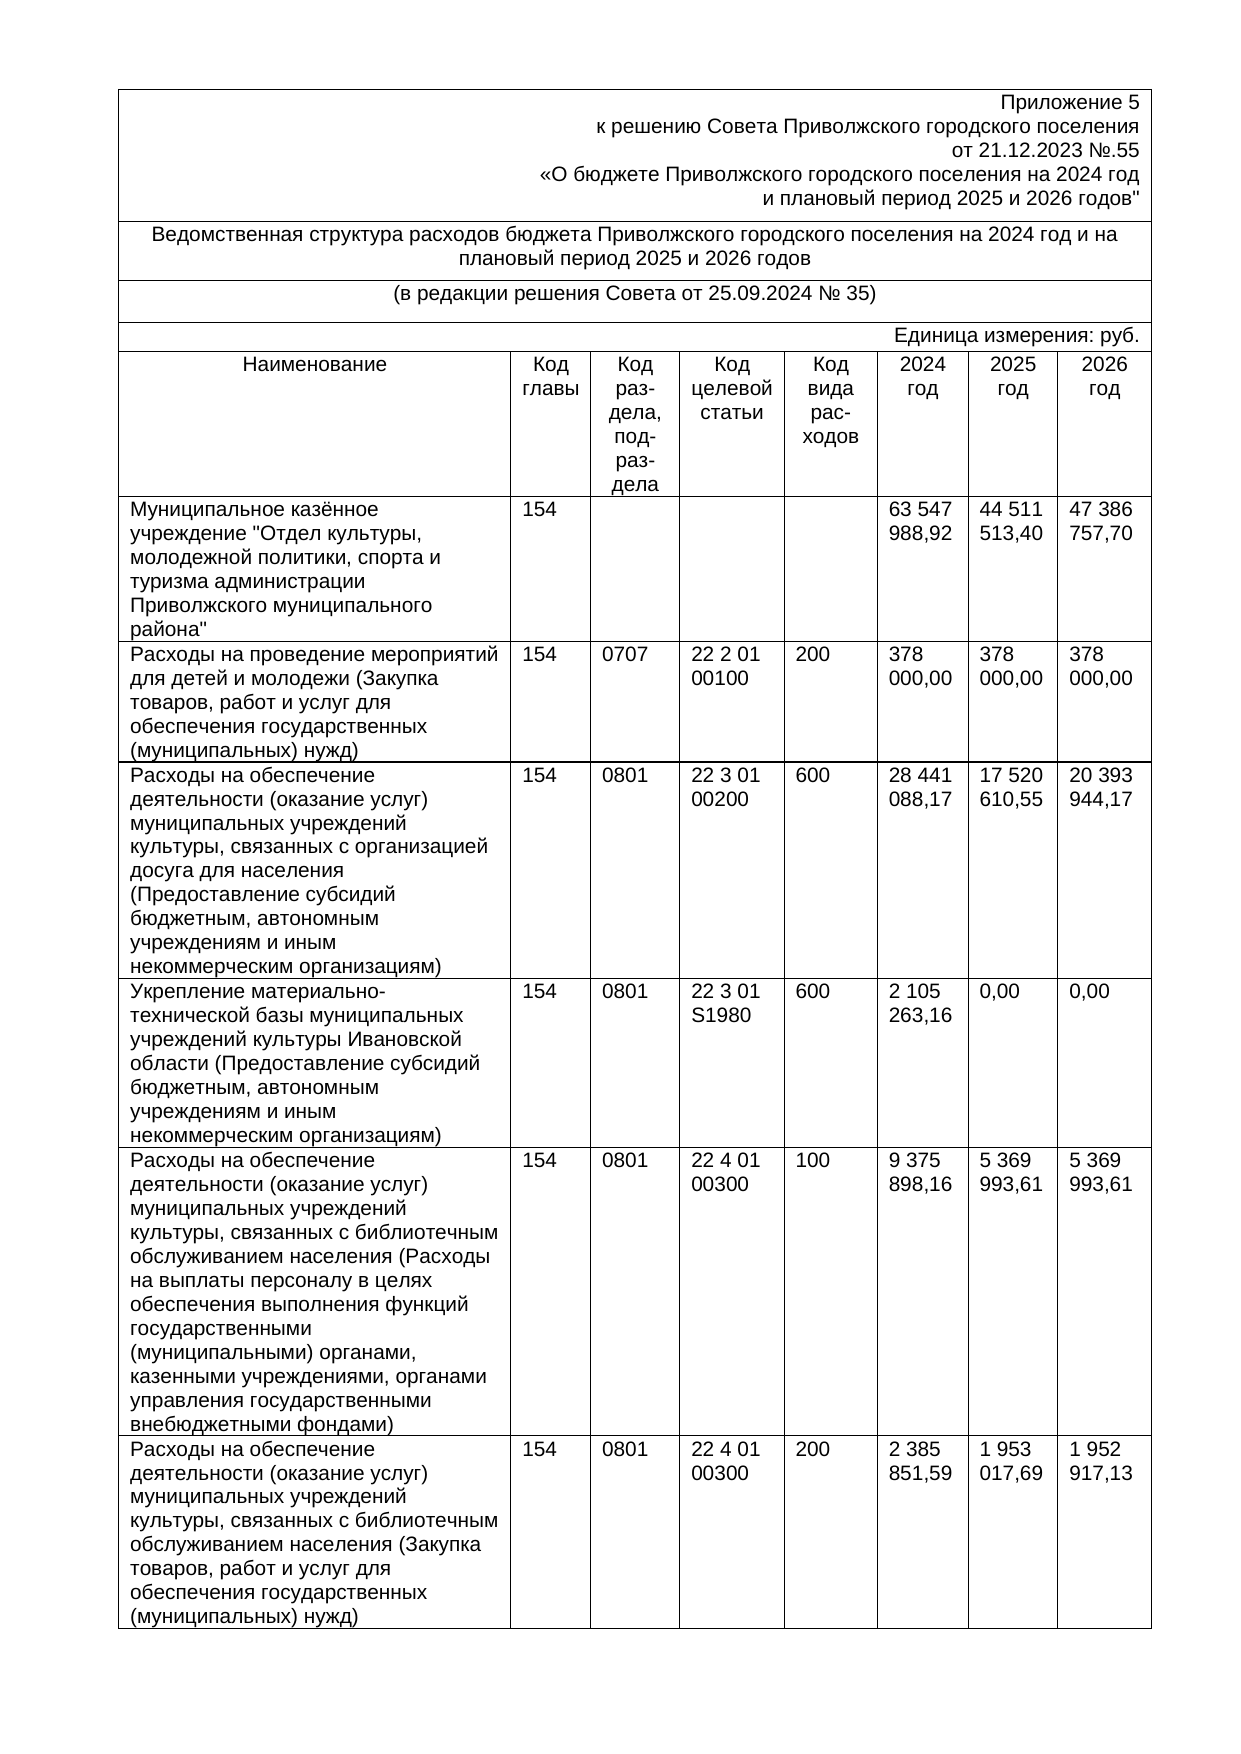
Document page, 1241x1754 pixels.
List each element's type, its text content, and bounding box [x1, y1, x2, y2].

table_cell Наименование [119, 352, 510, 496]
table_cell 22 3 01 S1980 [680, 979, 784, 1147]
table_cell 20 393 944,17 [1058, 763, 1151, 978]
table_cell 1 953 017,69 [969, 1436, 1057, 1628]
table_cell 28 441 088,17 [878, 763, 968, 978]
table_cell 0707 [591, 642, 679, 761]
table_cell 9 375 898,16 [878, 1148, 968, 1435]
table_cell 154 [511, 979, 590, 1147]
table_header Приложение 5 к решению Совета Приволжского городского поселения от 21.12.2023 №.55 «О бюджете Приволжского городского поселения на 2024 год и плановый период 2025 и 2026 годов" [119, 90, 1151, 221]
table_cell Единица измерения: руб. [119, 323, 1151, 351]
table_cell (в редакции решения Совета от 25.09.2024 № 35) [119, 281, 1151, 322]
table_cell 2026 год [1058, 352, 1151, 496]
table_cell [785, 497, 877, 641]
table_cell Расходы на обеспечение деятельности (оказание услуг) муниципальных учреждений культуры, связанных с организацией досуга для населения (Предоставление субсидий бюджетным, автономным учреждениям и иным некоммерческим организациям) [119, 763, 510, 978]
table_cell [680, 497, 784, 641]
table_cell 154 [511, 497, 590, 641]
table_cell 200 [785, 642, 877, 761]
table_cell Код вида рас-ходов [785, 352, 877, 496]
table_cell 0801 [591, 1148, 679, 1435]
table_cell 5 369 993,61 [969, 1148, 1057, 1435]
table_cell 2 385 851,59 [878, 1436, 968, 1628]
table_cell 2025 год [969, 352, 1057, 496]
table_cell 22 2 01 00100 [680, 642, 784, 761]
table_cell 378 000,00 [1058, 642, 1151, 761]
table_cell 100 [785, 1148, 877, 1435]
table_cell 154 [511, 642, 590, 761]
table_cell 600 [785, 979, 877, 1147]
table_cell 154 [511, 1148, 590, 1435]
table_cell Муниципальное казённое учреждение "Отдел культуры, молодежной политики, спорта и туризма администрации Приволжского муниципального района" [119, 497, 510, 641]
table_cell 154 [511, 1436, 590, 1628]
table_cell 0801 [591, 979, 679, 1147]
table_cell 1 952 917,13 [1058, 1436, 1151, 1628]
table_cell 0,00 [969, 979, 1057, 1147]
table_cell 47 386 757,70 [1058, 497, 1151, 641]
table_cell 44 511 513,40 [969, 497, 1057, 641]
table_cell Код целевой статьи [680, 352, 784, 496]
table_cell 63 547 988,92 [878, 497, 968, 641]
table_cell 22 3 01 00200 [680, 763, 784, 978]
table_cell 378 000,00 [969, 642, 1057, 761]
table_cell 200 [785, 1436, 877, 1628]
table_cell Расходы на обеспечение деятельности (оказание услуг) муниципальных учреждений культуры, связанных с библиотечным обслуживанием населения (Закупка товаров, работ и услуг для обеспечения государственных (муниципальных) нужд) [119, 1436, 510, 1628]
table_cell Расходы на обеспечение деятельности (оказание услуг) муниципальных учреждений культуры, связанных с библиотечным обслуживанием населения (Расходы на выплаты персоналу в целях обеспечения выполнения функций государственными (муниципальными) органами, казенными учреждениями, органами управления государственными внебюджетными фондами) [119, 1148, 510, 1435]
table_cell Расходы на проведение мероприятий для детей и молодежи (Закупка товаров, работ и услуг для обеспечения государственных (муниципальных) нужд) [119, 642, 510, 761]
table_cell Код раз-дела, под-раз-дела [591, 352, 679, 496]
table_cell 378 000,00 [878, 642, 968, 761]
table_cell 2024 год [878, 352, 968, 496]
table_cell 2 105 263,16 [878, 979, 968, 1147]
table_cell 22 4 01 00300 [680, 1148, 784, 1435]
table_cell 0801 [591, 1436, 679, 1628]
table_cell 22 4 01 00300 [680, 1436, 784, 1628]
table_cell 600 [785, 763, 877, 978]
table_cell 17 520 610,55 [969, 763, 1057, 978]
table_cell Ведомственная структура расходов бюджета Приволжского городского поселения на 2024 год и на плановый период 2025 и 2026 годов [119, 222, 1151, 280]
table_cell 0801 [591, 763, 679, 978]
table_cell 0,00 [1058, 979, 1151, 1147]
table_cell Укрепление материально-технической базы муниципальных учреждений культуры Ивановской области (Предоставление субсидий бюджетным, автономным учреждениям и иным некоммерческим организациям) [119, 979, 510, 1147]
table_cell [591, 497, 679, 641]
table_cell Код главы [511, 352, 590, 496]
table_cell 154 [511, 763, 590, 978]
table_cell 5 369 993,61 [1058, 1148, 1151, 1435]
